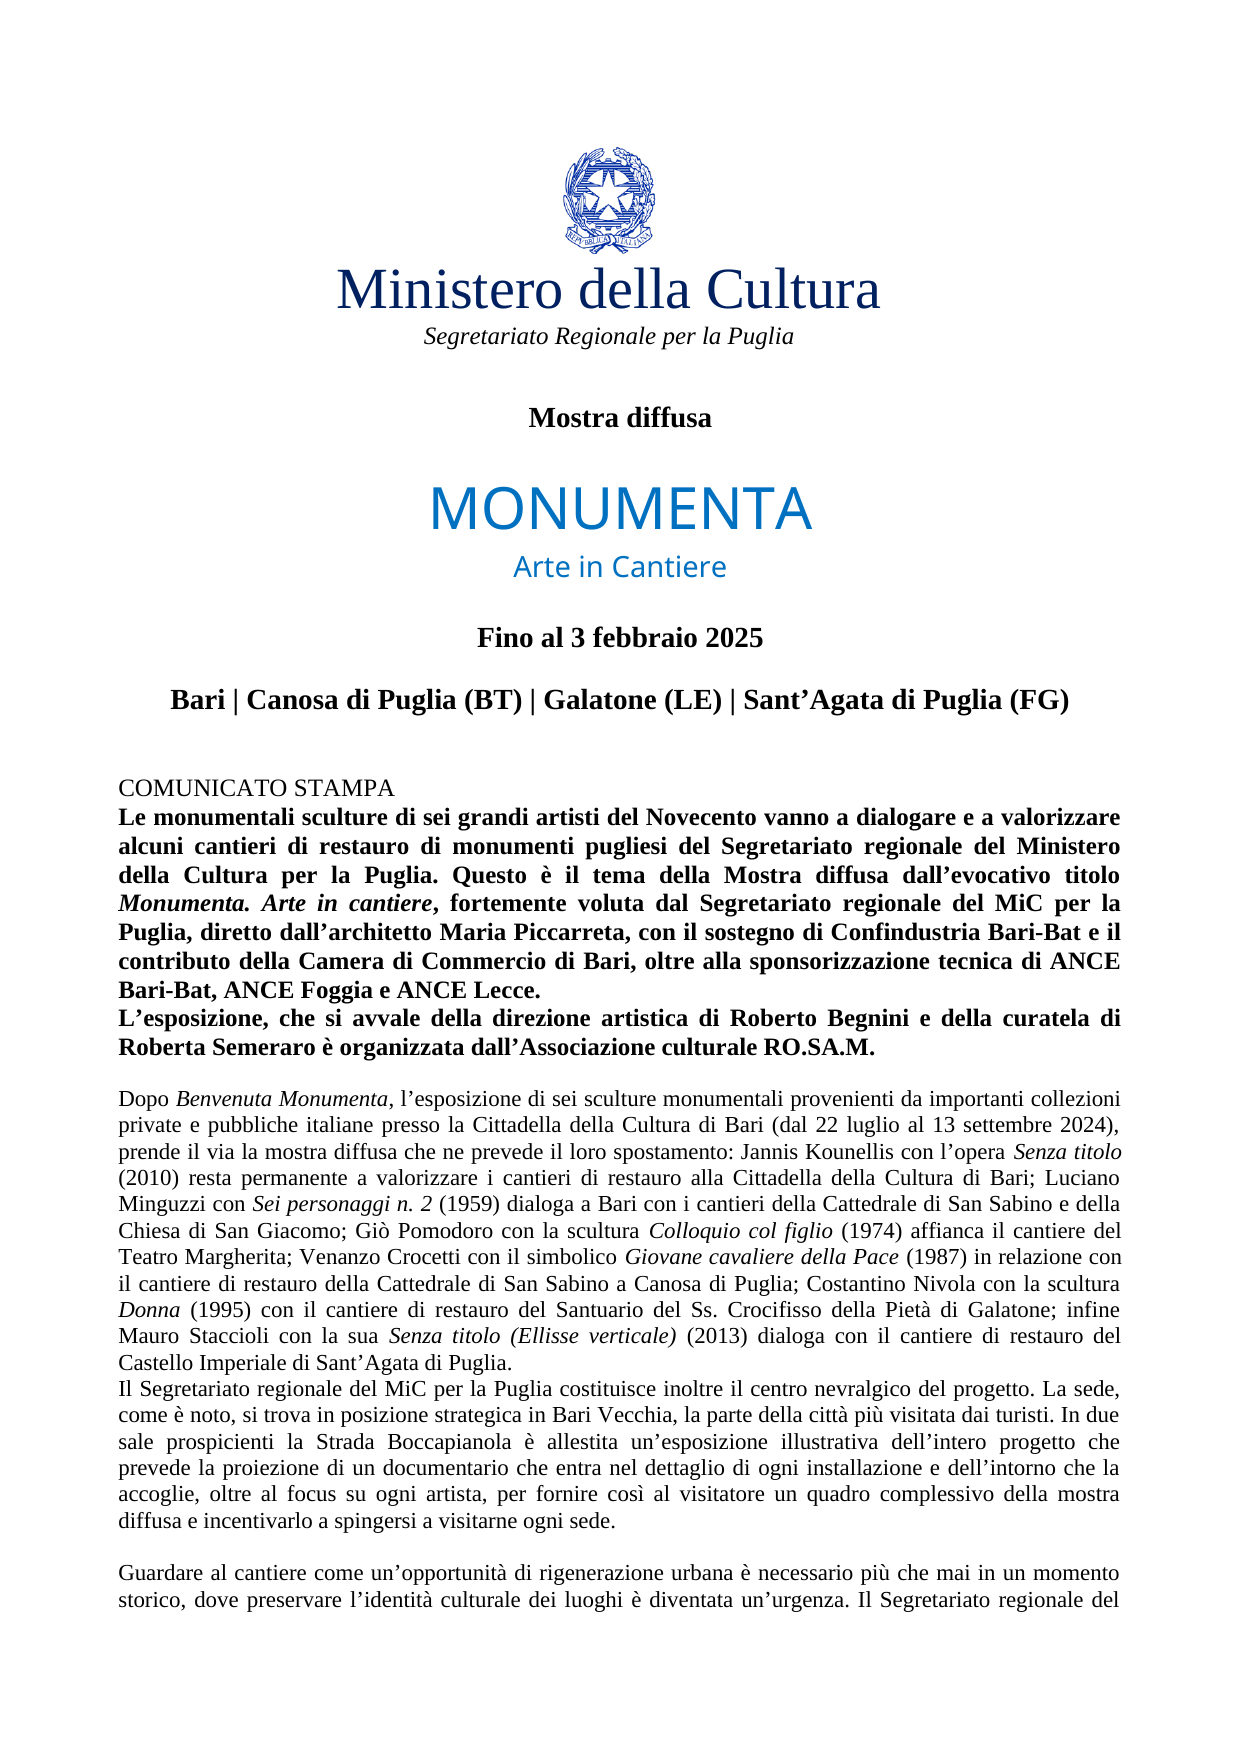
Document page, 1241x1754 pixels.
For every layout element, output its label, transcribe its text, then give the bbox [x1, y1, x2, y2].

text Dopo Benvenuta Monumenta, l’esposizione di sei sculture monumentali provenienti da importanti collezioni private e pubbliche italiane presso la Cittadella della Cultura di Bari (dal 22 luglio al 13 settembre 2024), prende il via la mostra diffusa che ne prevede il loro spostamento: Jannis Kounellis con l’opera Senza titolo (2010) resta permanente a valorizzare i cantieri di restauro alla Cittadella della Cultura di Bari; Luciano Minguzzi con Sei personaggi n. 2 (1959) dialoga a Bari con i cantieri della Cattedrale di San Sabino e della Chiesa di San Giacomo; Giò Pomodoro con la scultura Colloquio col figlio (1974) affianca il cantiere del Teatro Margherita; Venanzo Crocetti con il simbolico Giovane cavaliere della Pace (1987) in relazione con il cantiere di restauro della Cattedrale di San Sabino a Canosa di Puglia; Costantino Nivola con la scultura Donna (1995) con il cantiere di restauro del Santuario del Ss. Crocifisso della Pietà di Galatone; infine Mauro Staccioli con la sua Senza titolo (Ellisse verticale) (2013) dialoga con il cantiere di restauro del Castello Imperiale di Sant’Agata di Puglia. [118, 1085, 1122, 1375]
text Fino al 3 febbraio 2025 [118, 620, 1122, 653]
text COMUNICATO STAMPA [118, 773, 1122, 802]
text Arte in Cantiere [118, 547, 1122, 586]
text MONUMENTA [118, 467, 1122, 547]
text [118, 1559, 1122, 1612]
text Mostra diffusa [118, 400, 1122, 433]
picture [561, 147, 657, 254]
text L’esposizione, che si avvale della direzione artistica di Roberto Begnini e della curatela di Roberta Semeraro è organizzata dall’Associazione culturale RO.SA.M. [118, 1003, 1122, 1061]
text Le monumentali sculture di sei grandi artisti del Novecento vanno a dialogare e a valorizzare alcuni cantieri di restauro di monumenti pugliesi del Segretariato regionale del Ministero della Cultura per la Puglia. Questo è il tema della Mostra diffusa dall’evocativo titolo Monumenta. Arte in cantiere, fortemente voluta dal Segretariato regionale del MiC per la Puglia, diretto dall’architetto Maria Piccarreta, con il sostegno di Confindustria Bari-Bat e il contributo della Camera di Commercio di Bari, oltre alla sponsorizzazione tecnica di ANCE Bari-Bat, ANCE Foggia e ANCE Lecce. [118, 802, 1122, 1003]
text Il Segretariato regionale del MiC per la Puglia costituisce inoltre il centro nevralgico del progetto. La sede, come è noto, si trova in posizione strategica in Bari Vecchia, la parte della città più visitata dai turisti. In due sale prospicienti la Strada Boccapianola è allestita un’esposizione illustrativa dell’intero progetto che prevede la proiezione di un documentario che entra nel dettaglio di ogni installazione e dell’intorno che la accoglie, oltre al focus su ogni artista, per fornire così al visitatore un quadro complessivo della mostra diffusa e incentivarlo a spingersi a visitarne ogni sede. [118, 1375, 1122, 1533]
table_header Ministero della Cultura Segretariato Regionale per la Puglia [107, 148, 1111, 371]
text Bari | Canosa di Puglia (BT) | Galatone (LE) | Sant’Agata di Puglia (FG) [118, 682, 1122, 716]
